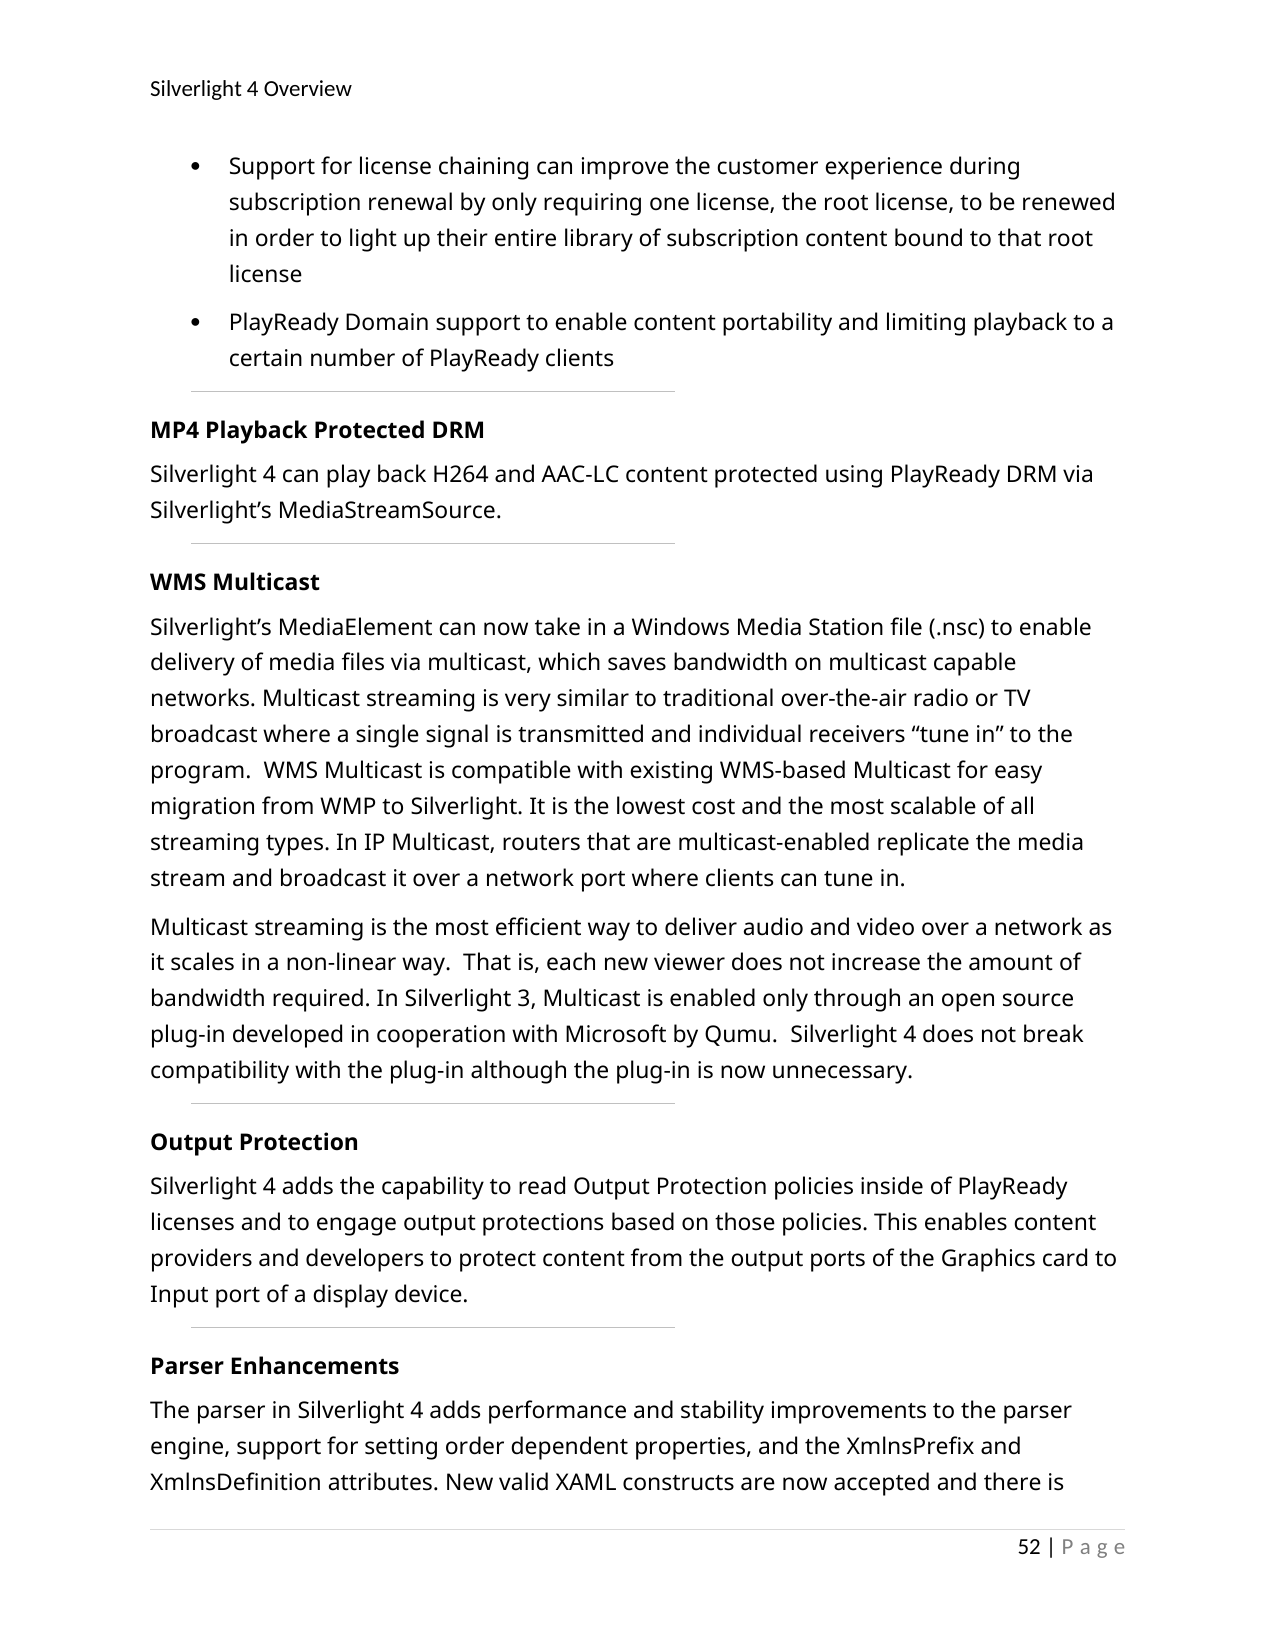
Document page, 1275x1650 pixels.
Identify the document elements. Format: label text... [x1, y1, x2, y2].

list Support for license chaining can improve the customer experience during subscription renewal by only requiring one license, the root license, to be renewed in order to light up their entire library of subscription content bound to that root license [191, 150, 1125, 289]
text WMS Multicast [150, 566, 1125, 597]
text Silverlight’s MediaElement can now take in a Windows Media Station file (.nsc) to enable delivery of media files via multicast, which saves bandwidth on multicast capable networks. Multicast streaming is very similar to traditional over-the-air radio or TV broadcast where a single signal is transmitted and individual receivers “tune in” to the program. WMS Multicast is compatible with existing WMS-based Multicast for easy migration from WMP to Silverlight. It is the lowest cost and the most scalable of all streaming types. In IP Multicast, routers that are multicast-enabled replicate the media stream and broadcast it over a network port where clients can tune in. [150, 610, 1125, 893]
text Multicast streaming is the most efficient way to deliver audio and video over a network as it scales in a non-linear way. That is, each new viewer does not increase the amount of bandwidth required. In Silverlight 3, Multicast is enabled only through an open source plug-in developed in cooperation with Microsoft by Qumu. Silverlight 4 does not break compatibility with the plug-in although the plug-in is now unnecessary. [150, 910, 1125, 1085]
text Output Protection [150, 1126, 1125, 1157]
list PlayReady Domain support to enable content portability and limiting playback to a certain number of PlayReady clients [191, 306, 1125, 373]
text Silverlight 4 adds the capability to read Output Protection policies inside of PlayReady licenses and to engage output protections based on those policies. This enables content providers and developers to protect content from the output ports of the Graphics card to Input port of a display device. [150, 1170, 1125, 1309]
text Silverlight 4 can play back H264 and AAC-LC content protected using PlayReady DRM via Silverlight’s MediaStreamSource. [150, 458, 1125, 526]
text Parser Enhancements [150, 1350, 1125, 1381]
text MP4 Playback Protected DRM [150, 414, 1125, 445]
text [150, 1394, 1125, 1497]
